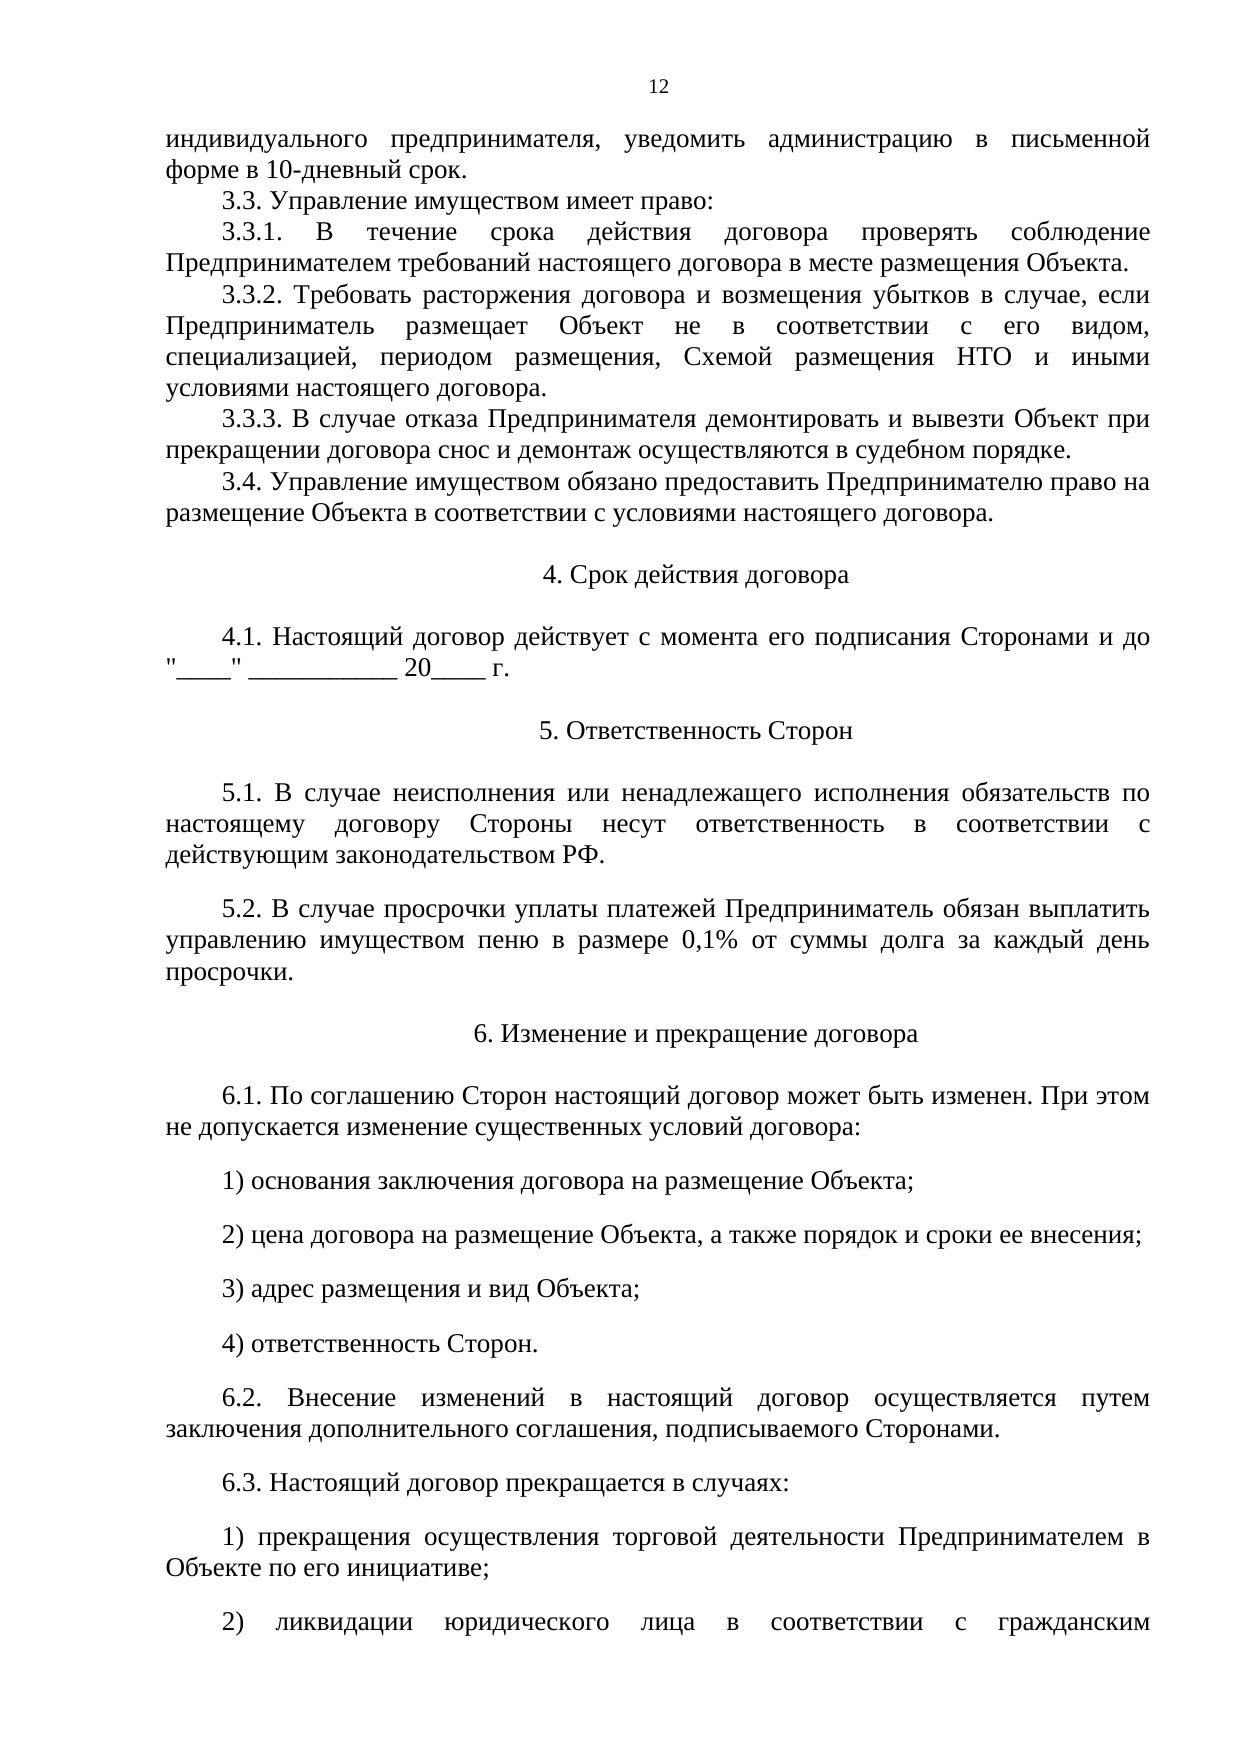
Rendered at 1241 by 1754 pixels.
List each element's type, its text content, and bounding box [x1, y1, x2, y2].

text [165, 122, 1152, 184]
text 5.2. В случае просрочки уплаты платежей Предприниматель обязан выплатить управлению имуществом пеню в размере 0,1% от суммы долга за каждый день просрочки. [165, 892, 1152, 986]
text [165, 1605, 1152, 1636]
text 6. Изменение и прекращение договора [165, 1017, 1152, 1048]
text 5. Ответственность Сторон [165, 714, 1152, 745]
text 1) прекращения осуществления торговой деятельности Предпринимателем в Объекте по его инициативе; [165, 1520, 1152, 1582]
text 4.1. Настоящий договор действует с момента его подписания Сторонами и до "____" ___________ 20____ г. [165, 620, 1152, 683]
text 3.4. Управление имуществом обязано предоставить Предпринимателю право на размещение Объекта в соответствии с условиями настоящего договора. [165, 464, 1152, 527]
text 4) ответственность Сторон. [165, 1327, 1152, 1358]
text 3.3.3. В случае отказа Предпринимателя демонтировать и вывезти Объект при прекращении договора снос и демонтаж осуществляются в судебном порядке. [165, 402, 1152, 464]
text 4. Срок действия договора [165, 558, 1152, 589]
text 3) адрес размещения и вид Объекта; [165, 1273, 1152, 1304]
text 3.3.1. В течение срока действия договора проверять соблюдение Предпринимателем требований настоящего договора в месте размещения Объекта. [165, 215, 1152, 278]
text 6.2. Внесение изменений в настоящий договор осуществляется путем заключения дополнительного соглашения, подписываемого Сторонами. [165, 1381, 1152, 1443]
text 2) цена договора на размещение Объекта, а также порядок и сроки ее внесения; [165, 1218, 1152, 1250]
text 3.3.2. Требовать расторжения договора и возмещения убытков в случае, если Предприниматель размещает Объект не в соответствии с его видом, специализацией, периодом размещения, Схемой размещения НТО и иными условиями настоящего договора. [165, 278, 1152, 402]
text 6.1. По соглашению Сторон настоящий договор может быть изменен. При этом не допускается изменение существенных условий договора: [165, 1079, 1152, 1142]
text 3.3. Управление имуществом имеет право: [165, 184, 1152, 215]
text 6.3. Настоящий договор прекращается в случаях: [165, 1466, 1152, 1497]
text 1) основания заключения договора на размещение Объекта; [165, 1164, 1152, 1196]
text 5.1. В случае неисполнения или ненадлежащего исполнения обязательств по настоящему договору Стороны несут ответственность в соответствии с действующим законодательством РФ. [165, 776, 1152, 869]
